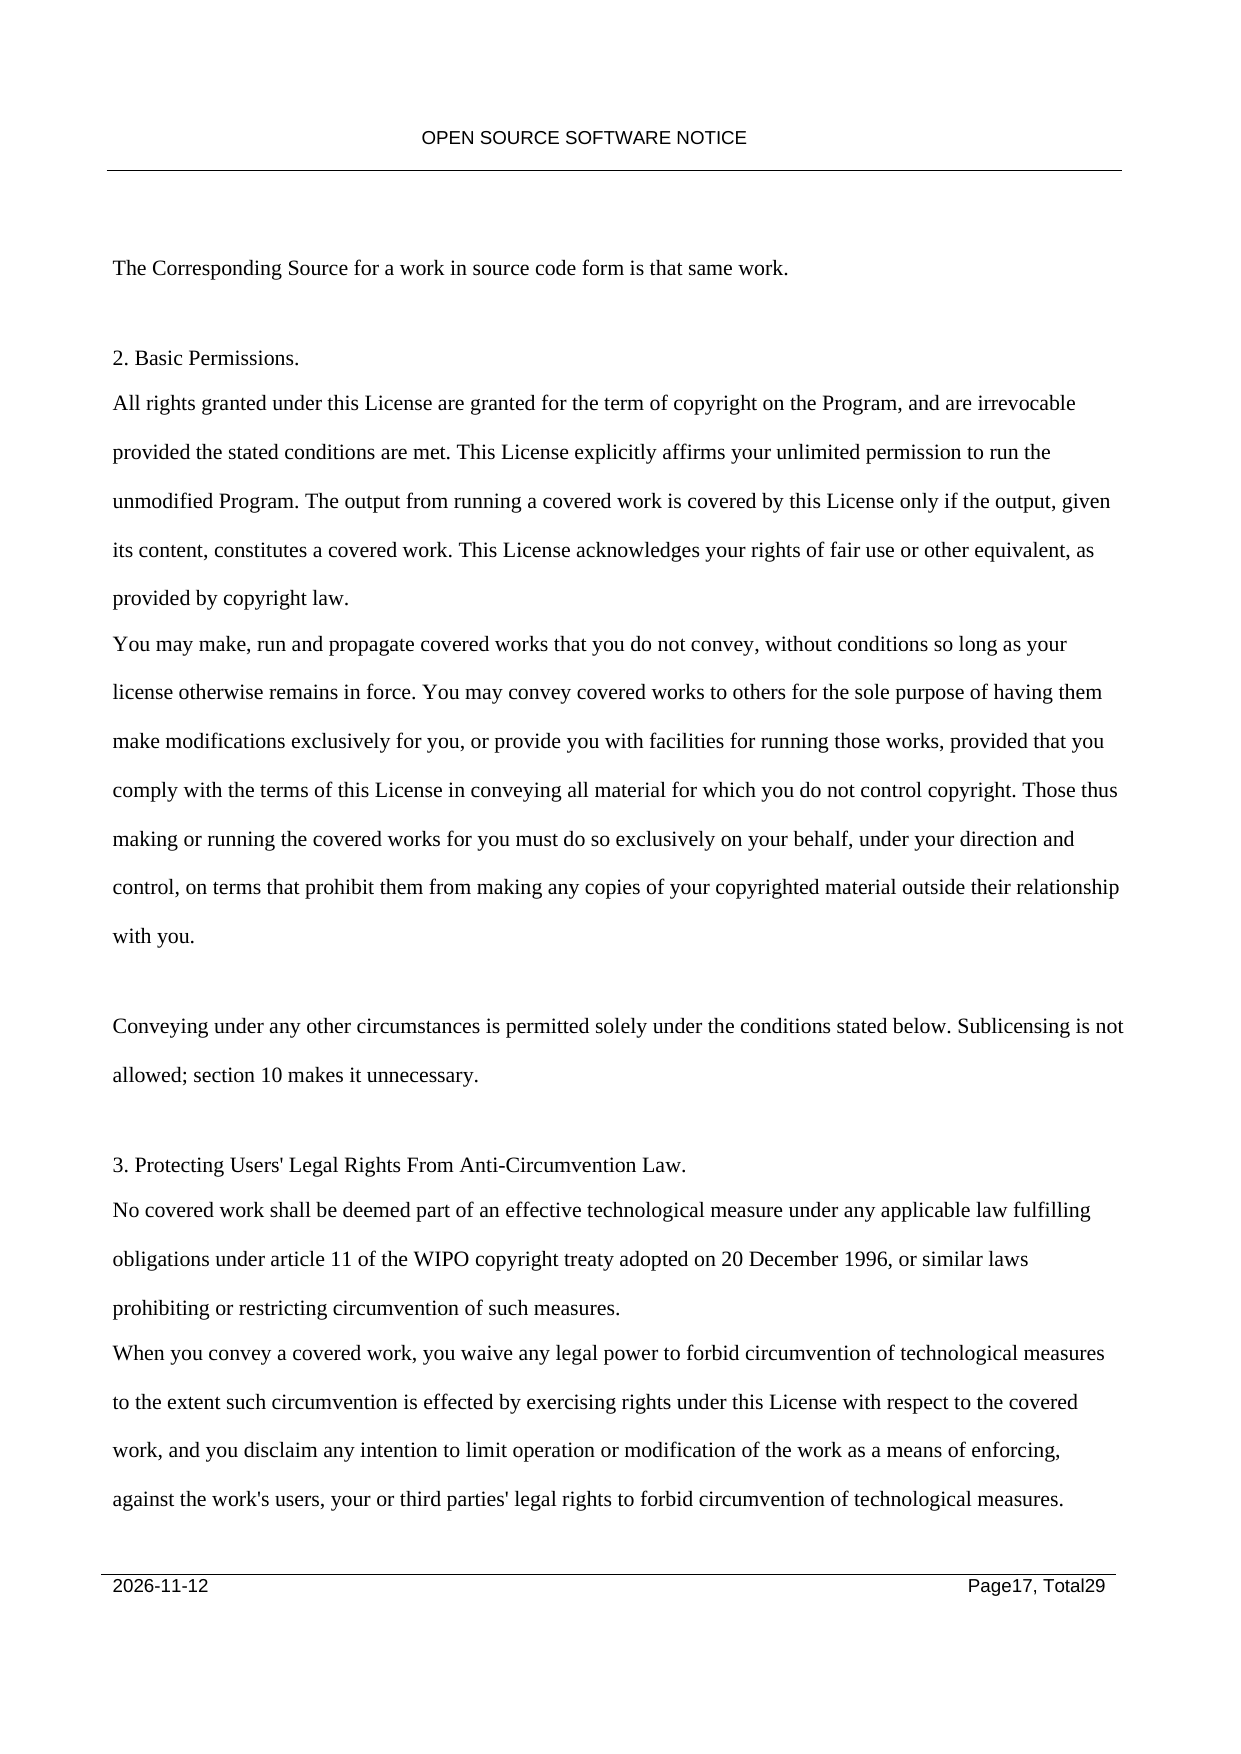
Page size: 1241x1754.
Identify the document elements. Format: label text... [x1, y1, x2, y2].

text All rights granted under this License are granted for the term of copyright on the Program, and are irrevocable provided the stated conditions are met. This License explicitly affirms your unlimited permission to run the unmodified Program. The output from running a covered work is covered by this License only if the output, given its content, constitutes a covered work. This License acknowledges your rights of fair use or other equivalent, as provided by copyright law. [112, 387, 1128, 614]
text Conveying under any other circumstances is permitted solely under the conditions stated below. Sublicensing is not allowed; section 10 makes it unnecessary. [112, 1009, 1128, 1091]
text The Corresponding Source for a work in source code form is that same work. [112, 251, 1128, 284]
text When you convey a covered work, you waive any legal power to forbid circumvention of technological measures to the extent such circumvention is effected by exercising rights under this License with respect to the covered work, and you disclaim any intention to limit operation or modification of the work as a means of enforcing, against the work's users, your or third parties' legal rights to forbid circumvention of technological measures. [112, 1336, 1128, 1515]
text You may make, run and propagate covered works that you do not convey, without conditions so long as your license otherwise remains in force. You may convey covered works to others for the sole purpose of having them make modifications exclusively for you, or provide you with facilities for running those works, provided that you comply with the terms of this License in conveying all material for which you do not control copyright. Those thus making or running the covered works for you must do so exclusively on your behalf, under your direction and control, on terms that prohibit them from making any copies of your copyrighted material outside their relationship with you. [112, 627, 1128, 952]
text 2. Basic Permissions. [112, 342, 1128, 374]
text 3. Protecting Users' Legal Rights From Anti-Circumvention Law. [112, 1148, 1128, 1181]
text No covered work shall be deemed part of an effective technological measure under any applicable law fulfilling obligations under article 11 of the WIPO copyright treaty adopted on 20 December 1996, or similar laws prohibiting or restricting circumvention of such measures. [112, 1194, 1128, 1324]
